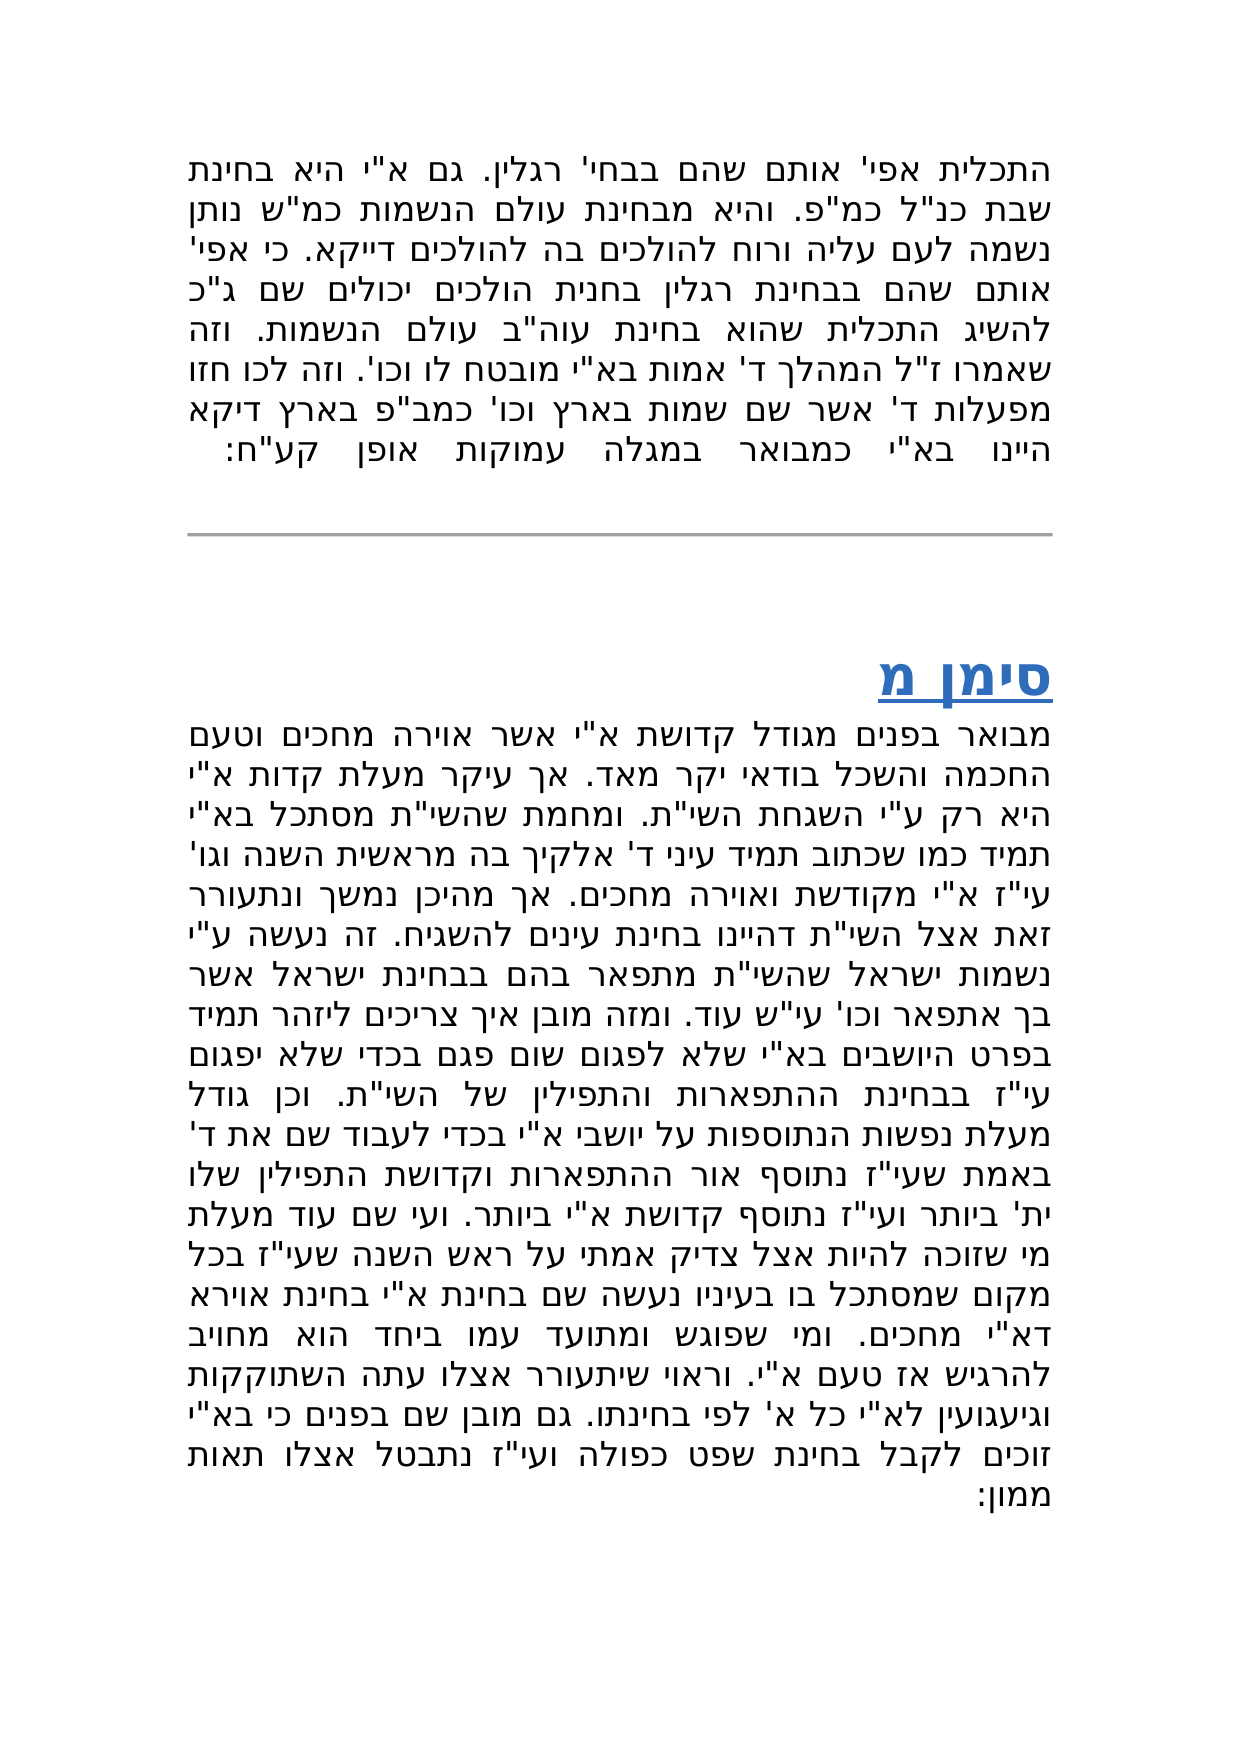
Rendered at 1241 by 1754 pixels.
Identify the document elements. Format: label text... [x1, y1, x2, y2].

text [187, 150, 1053, 499]
text מבואר בפנים מגודל קדושת א"י אשר אוירה מחכים וטעם החכמה והשכל בודאי יקר מאד. אך עיקר מעלת קדות א"י היא רק ע"י השגחת השי"ת. ומחמת שהשי"ת מסתכל בא"י תמיד כמו שכתוב תמיד עיני ד' אלקיך בה מראשית השנה וגו' עי"ז א"י מקודשת ואוירה מחכים. אך מהיכן נמשך ונתעורר זאת אצל השי"ת דהיינו בחינת עינים להשגיח. זה נעשה ע"י נשמות ישראל שהשי"ת מתפאר בהם בבחינת ישראל אשר בך אתפאר וכו' עי"ש עוד. ומזה מובן איך צריכים ליזהר תמיד בפרט היושבים בא"י שלא לפגום שום פגם בכדי שלא יפגום עי"ז בבחינת ההתפארות והתפילין של השי"ת. וכן גודל מעלת נפשות הנתוספות על יושבי א"י בכדי לעבוד שם את ד' באמת שעי"ז נתוסף אור ההתפארות וקדושת התפילין שלו ית' ביותר ועי"ז נתוסף קדושת א"י ביותר. ועי שם עוד מעלת מי שזוכה להיות אצל צדיק אמתי על ראש השנה שעי"ז בכל מקום שמסתכל בו בעיניו נעשה שם בחינת א"י בחינת אוירא דא"י מחכים. ומי שפוגש ומתועד עמו ביחד הוא מחויב להרגיש אז טעם א"י. וראוי שיתעורר אצלו עתה השתוקקות וגיעגועין לא"י כל א' לפי בחינתו. גם מובן שם בפנים כי בא"י זוכים לקבל בחינת שפט כפולה ועי"ז נתבטל אצלו תאות ממון: [187, 714, 1053, 1583]
text סימן מ [187, 644, 1053, 709]
